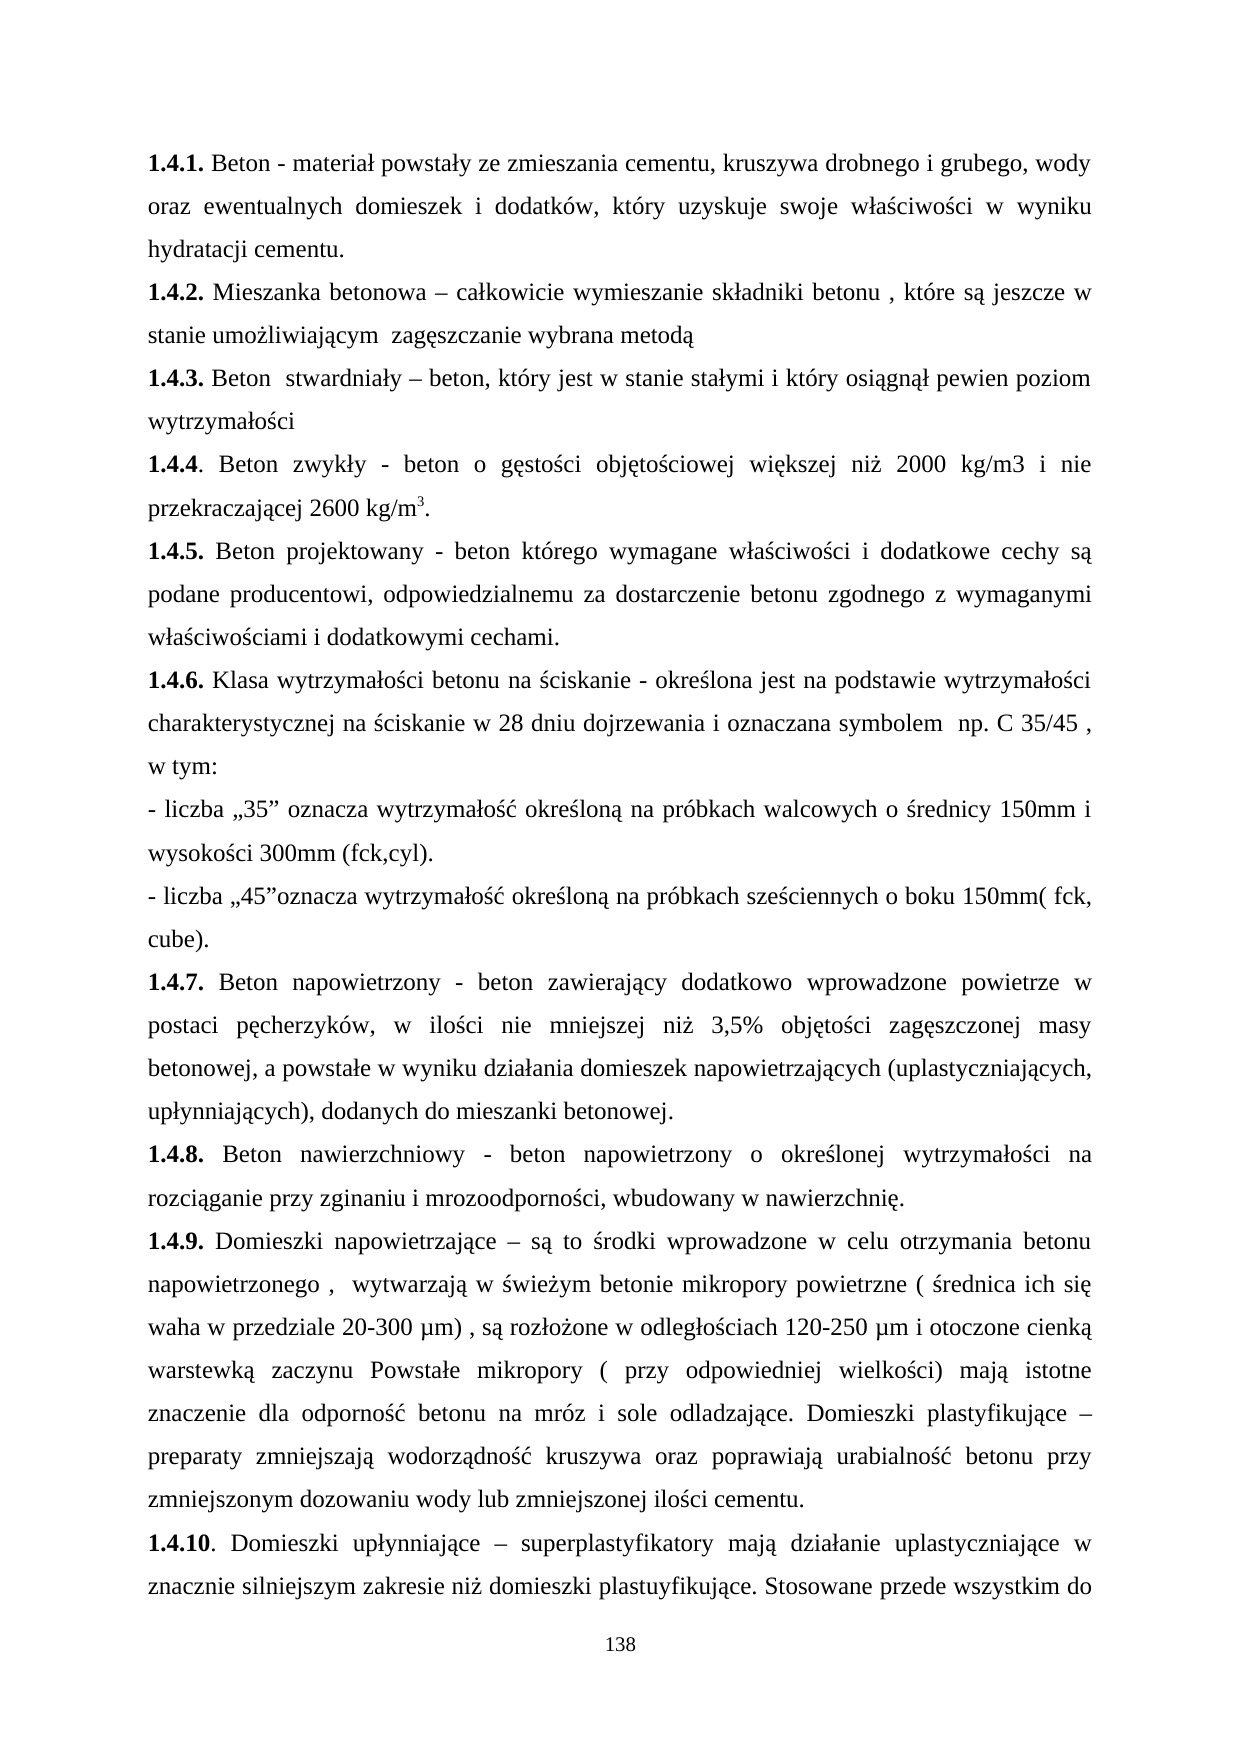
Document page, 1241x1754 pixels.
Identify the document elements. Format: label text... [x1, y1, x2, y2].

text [148, 1528, 1093, 1599]
text 1.4.4. Beton zwykły - beton o gęstości objętościowej większej niż 2000 kg/m3 i nie przekraczającej 2600 kg/m3. [148, 449, 1093, 521]
text 1.4.5. Beton projektowany - beton którego wymagane właściwości i dodatkowe cechy są podane producentowi, odpowiedzialnemu za dostarczenie betonu zgodnego z wymaganymi właściwościami i dodatkowymi cechami. [148, 536, 1093, 651]
text 1.4.9. Domieszki napowietrzające – są to środki wprowadzone w celu otrzymania betonu napowietrzonego , wytwarzają w świeżym betonie mikropory powietrzne ( średnica ich się waha w przedziale 20-300 µm) , są rozłożone w odległościach 120-250 µm i otoczone cienką warstewką zaczynu Powstałe mikropory ( przy odpowiedniej wielkości) mają istotne znaczenie dla odporność betonu na mróz i sole odladzające. Domieszki plastyfikujące – preparaty zmniejszają wodorządność kruszywa oraz poprawiają urabialność betonu przy zmniejszonym dozowaniu wody lub zmniejszonej ilości cementu. [148, 1226, 1093, 1513]
text 1.4.3. Beton stwardniały – beton, który jest w stanie stałymi i który osiągnął pewien poziom wytrzymałości [148, 363, 1093, 435]
text - liczba „35” oznacza wytrzymałość określoną na próbkach walcowych o średnicy 150mm i wysokości 300mm (fck,cyl). [148, 794, 1093, 866]
text 1.4.8. Beton nawierzchniowy - beton napowietrzony o określonej wytrzymałości na rozciąganie przy zginaniu i mrozoodporności, wbudowany w nawierzchnię. [148, 1139, 1093, 1211]
text 1.4.6. Klasa wytrzymałości betonu na ściskanie - określona jest na podstawie wytrzymałości charakterystycznej na ściskanie w 28 dniu dojrzewania i oznaczana symbolem np. C 35/45 , w tym: [148, 665, 1093, 780]
text - liczba „45”oznacza wytrzymałość określoną na próbkach sześciennych o boku 150mm( fck, cube). [148, 881, 1093, 953]
text 1.4.7. Beton napowietrzony - beton zawierający dodatkowo wprowadzone powietrze w postaci pęcherzyków, w ilości nie mniejszej niż 3,5% objętości zagęszczonej masy betonowej, a powstałe w wyniku działania domieszek napowietrzających (uplastyczniających, upłynniających), dodanych do mieszanki betonowej. [148, 967, 1093, 1125]
text 1.4.1. Beton - materiał powstały ze zmieszania cementu, kruszywa drobnego i grubego, wody oraz ewentualnych domieszek i dodatków, który uzyskuje swoje właściwości w wyniku hydratacji cementu. [148, 148, 1093, 263]
text 1.4.2. Mieszanka betonowa – całkowicie wymieszanie składniki betonu , które są jeszcze w stanie umożliwiającym zagęszczanie wybrana metodą [148, 277, 1093, 349]
